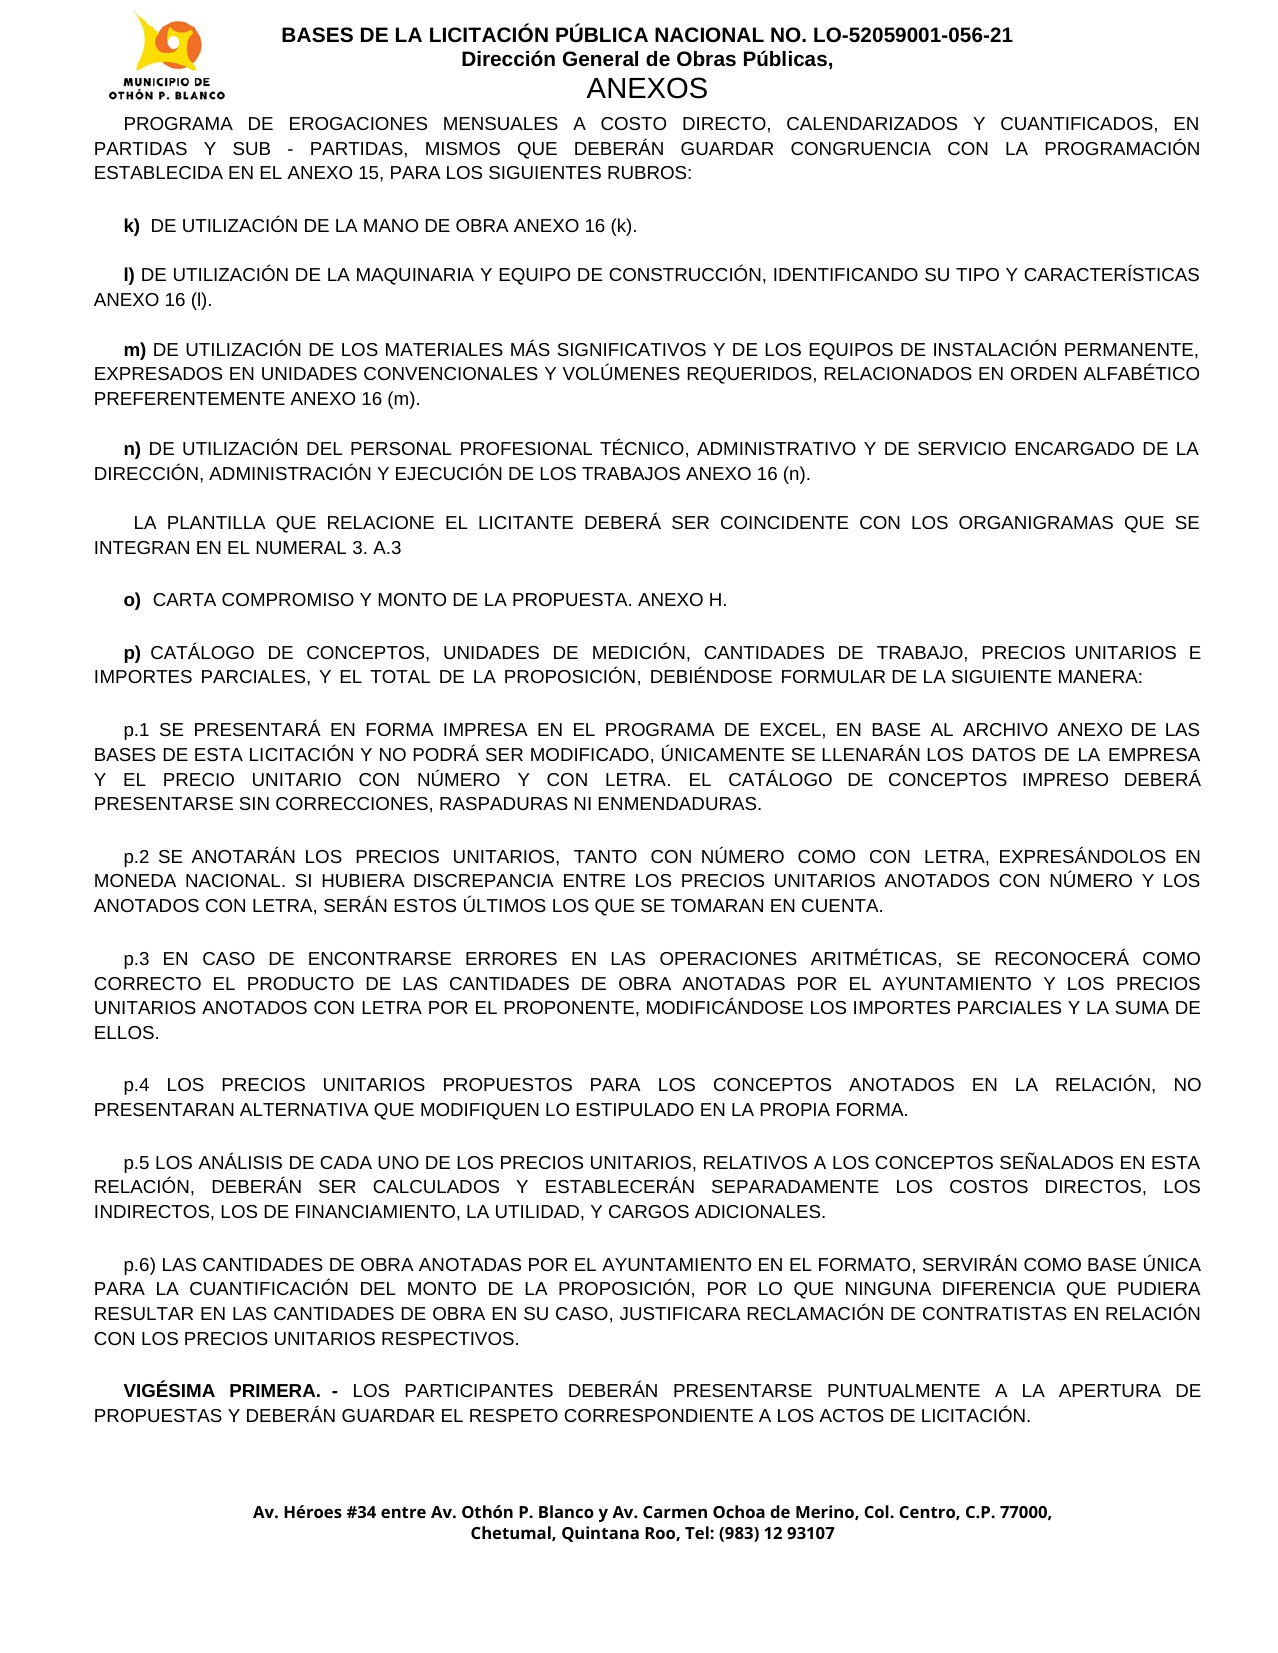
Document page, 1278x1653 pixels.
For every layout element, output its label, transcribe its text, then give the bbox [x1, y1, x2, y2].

picture [104, 0, 237, 112]
text m) DE UTILIZACIÓN DE LOS MATERIALES MÁS SIGNIFICATIVOS Y DE LOS EQUIPOS DE INSTALACIÓN PERMANENTE, EXPRESADOS EN UNIDADES CONVENCIONALES Y VOLÚMENES REQUERIDOS, RELACIONADOS EN ORDEN ALFABÉTICO PREFERENTEMENTE ANEXO 16 (m). [94, 338, 1201, 409]
text p.5 LOS ANÁLISIS DE CADA UNO DE LOS PRECIOS UNITARIOS, RELATIVOS A LOS CONCEPTOS SEÑALADOS EN ESTA RELACIÓN, DEBERÁN SER CALCULADOS Y ESTABLECERÁN SEPARADAMENTE LOS COSTOS DIRECTOS, LOS INDIRECTOS, LOS DE FINANCIAMIENTO, LA UTILIDAD, Y CARGOS ADICIONALES. [94, 1151, 1201, 1223]
text k) DE UTILIZACIÓN DE LA MANO DE OBRA ANEXO 16 (k). [94, 214, 1201, 236]
text p.2 SE ANOTARÁN LOS PRECIOS UNITARIOS, TANTO CON NÚMERO COMO CON LETRA, EXPRESÁNDOLOS EN MONEDA NACIONAL. SI HUBIERA DISCREPANCIA ENTRE LOS PRECIOS UNITARIOS ANOTADOS CON NÚMERO Y LOS ANOTADOS CON LETRA, SERÁN ESTOS ÚLTIMOS LOS QUE SE TOMARAN EN CUENTA. [94, 846, 1201, 917]
text n) DE UTILIZACIÓN DEL PERSONAL PROFESIONAL TÉCNICO, ADMINISTRATIVO Y DE SERVICIO ENCARGADO DE LA DIRECCIÓN, ADMINISTRACIÓN Y EJECUCIÓN DE LOS TRABAJOS ANEXO 16 (n). [94, 438, 1201, 484]
text p.6) LAS CANTIDADES DE OBRA ANOTADAS POR EL AYUNTAMIENTO EN EL FORMATO, SERVIRÁN COMO BASE ÚNICA PARA LA CUANTIFICACIÓN DEL MONTO DE LA PROPOSICIÓN, POR LO QUE NINGUNA DIFERENCIA QUE PUDIERA RESULTAR EN LAS CANTIDADES DE OBRA EN SU CASO, JUSTIFICARA RECLAMACIÓN DE CONTRATISTAS EN RELACIÓN CON LOS PRECIOS UNITARIOS RESPECTIVOS. [94, 1253, 1201, 1349]
text PROGRAMA DE EROGACIONES MENSUALES A COSTO DIRECTO, CALENDARIZADOS Y CUANTIFICADOS, EN PARTIDAS Y SUB - PARTIDAS, MISMOS QUE DEBERÁN GUARDAR CONGRUENCIA CON LA PROGRAMACIÓN ESTABLECIDA EN EL ANEXO 15, PARA LOS SIGUIENTES RUBROS: [94, 112, 1201, 184]
text o) CARTA COMPROMISO Y MONTO DE LA PROPUESTA. ANEXO H. [94, 589, 1201, 611]
text p.3 EN CASO DE ENCONTRARSE ERRORES EN LAS OPERACIONES ARITMÉTICAS, SE RECONOCERÁ COMO CORRECTO EL PRODUCTO DE LAS CANTIDADES DE OBRA ANOTADAS POR EL AYUNTAMIENTO Y LOS PRECIOS UNITARIOS ANOTADOS CON LETRA POR EL PROPONENTE, MODIFICÁNDOSE LOS IMPORTES PARCIALES Y LA SUMA DE ELLOS. [94, 947, 1201, 1043]
text p.1 SE PRESENTARÁ EN FORMA IMPRESA EN EL PROGRAMA DE EXCEL, EN BASE AL ARCHIVO ANEXO DE LAS BASES DE ESTA LICITACIÓN Y NO PODRÁ SER MODIFICADO, ÚNICAMENTE SE LLENARÁN LOS DATOS DE LA EMPRESA Y EL PRECIO UNITARIO CON NÚMERO Y CON LETRA. EL CATÁLOGO DE CONCEPTOS IMPRESO DEBERÁ PRESENTARSE SIN CORRECCIONES, RASPADURAS NI ENMENDADURAS. [94, 719, 1201, 815]
text LA PLANTILLA QUE RELACIONE EL LICITANTE DEBERÁ SER COINCIDENTE CON LOS ORGANIGRAMAS QUE SE INTEGRAN EN EL NUMERAL 3. A.3 [94, 512, 1201, 558]
text p.4 LOS PRECIOS UNITARIOS PROPUESTOS PARA LOS CONCEPTOS ANOTADOS EN LA RELACIÓN, NO PRESENTARAN ALTERNATIVA QUE MODIFIQUEN LO ESTIPULADO EN LA PROPIA FORMA. [94, 1074, 1201, 1121]
text VIGÉSIMA PRIMERA. - LOS PARTICIPANTES DEBERÁN PRESENTARSE PUNTUALMENTE A LA APERTURA DE PROPUESTAS Y DEBERÁN GUARDAR EL RESPETO CORRESPONDIENTE A LOS ACTOS DE LICITACIÓN. [94, 1380, 1201, 1427]
text l) DE UTILIZACIÓN DE LA MAQUINARIA Y EQUIPO DE CONSTRUCCIÓN, IDENTIFICANDO SU TIPO Y CARACTERÍSTICAS ANEXO 16 (l). [94, 264, 1201, 310]
text p) CATÁLOGO DE CONCEPTOS, UNIDADES DE MEDICIÓN, CANTIDADES DE TRABAJO, PRECIOS UNITARIOS E IMPORTES PARCIALES, Y EL TOTAL DE LA PROPOSICIÓN, DEBIÉNDOSE FORMULAR DE LA SIGUIENTE MANERA: [94, 642, 1201, 688]
